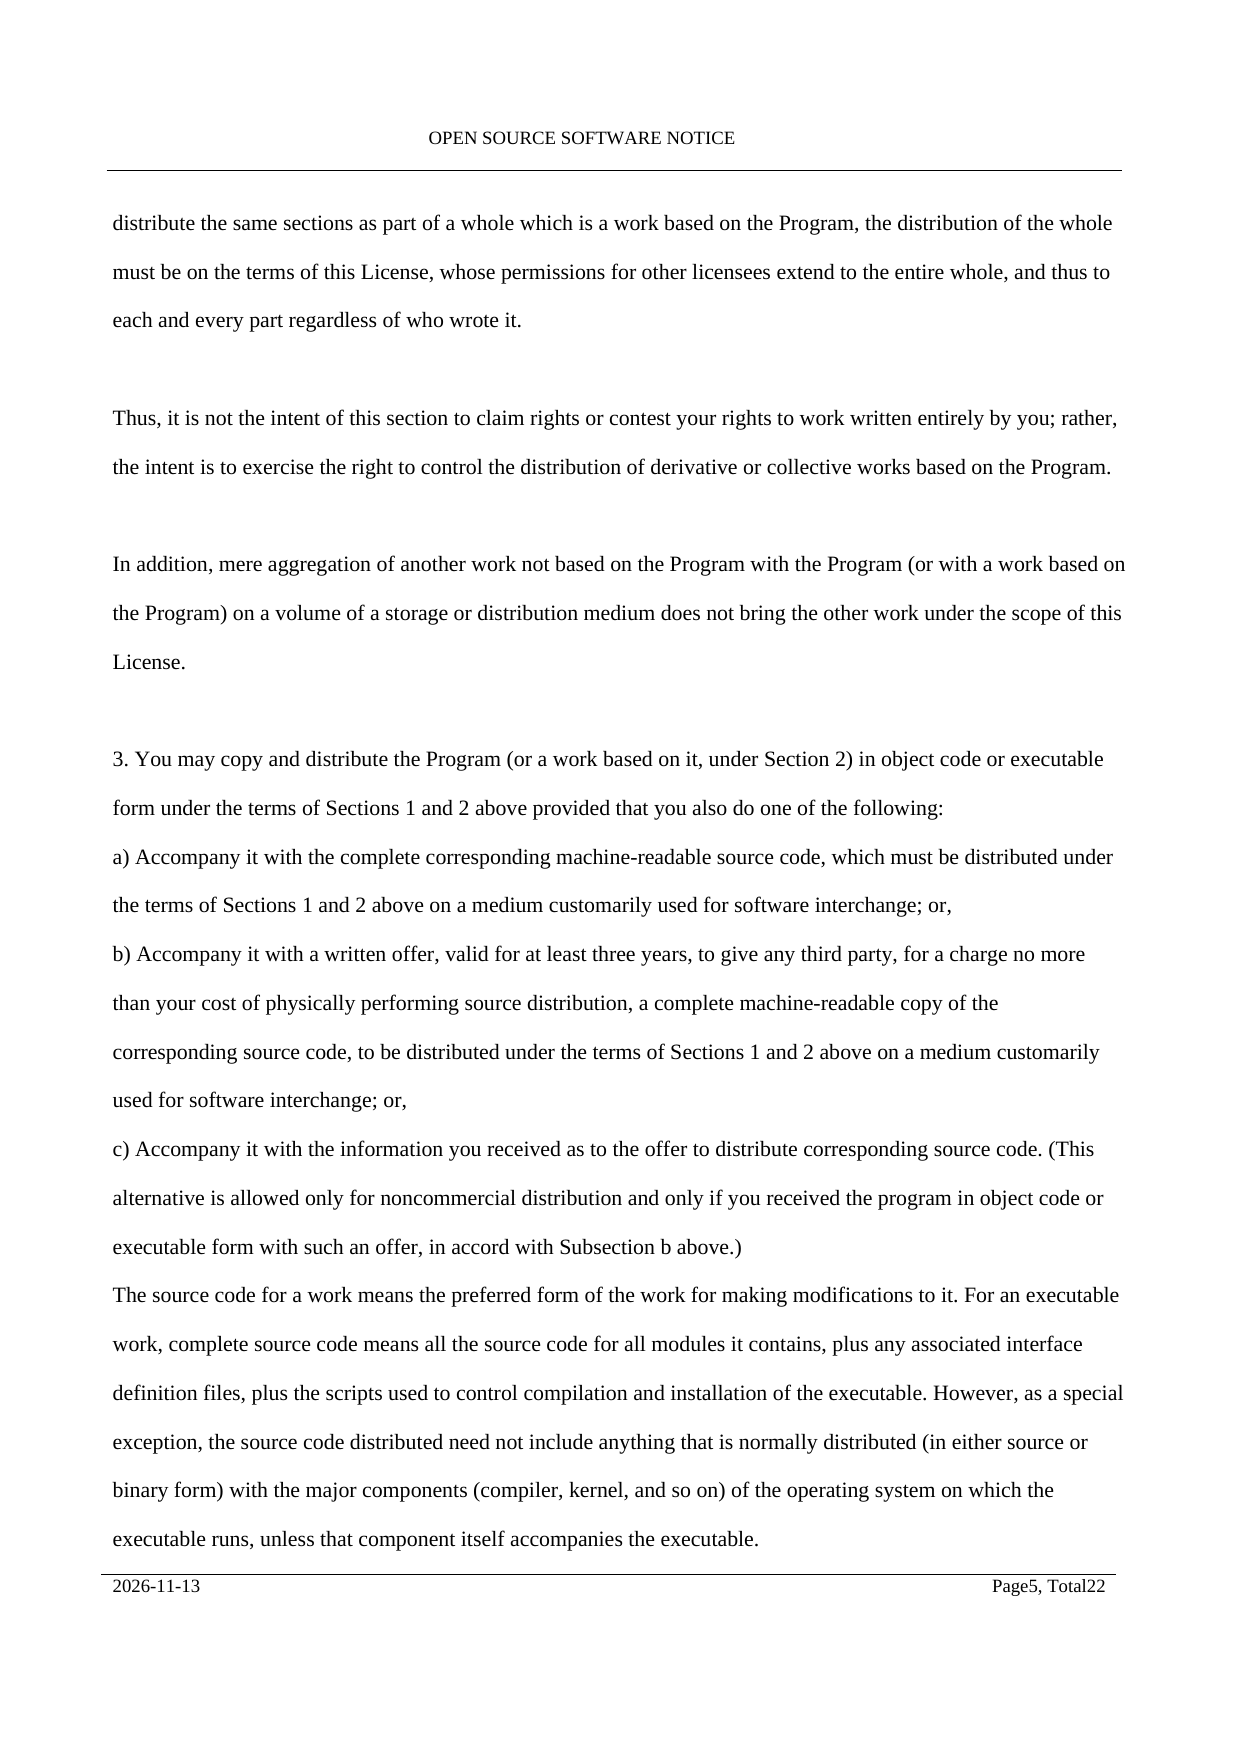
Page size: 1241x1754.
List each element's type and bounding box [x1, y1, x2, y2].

text [112, 206, 1128, 1555]
